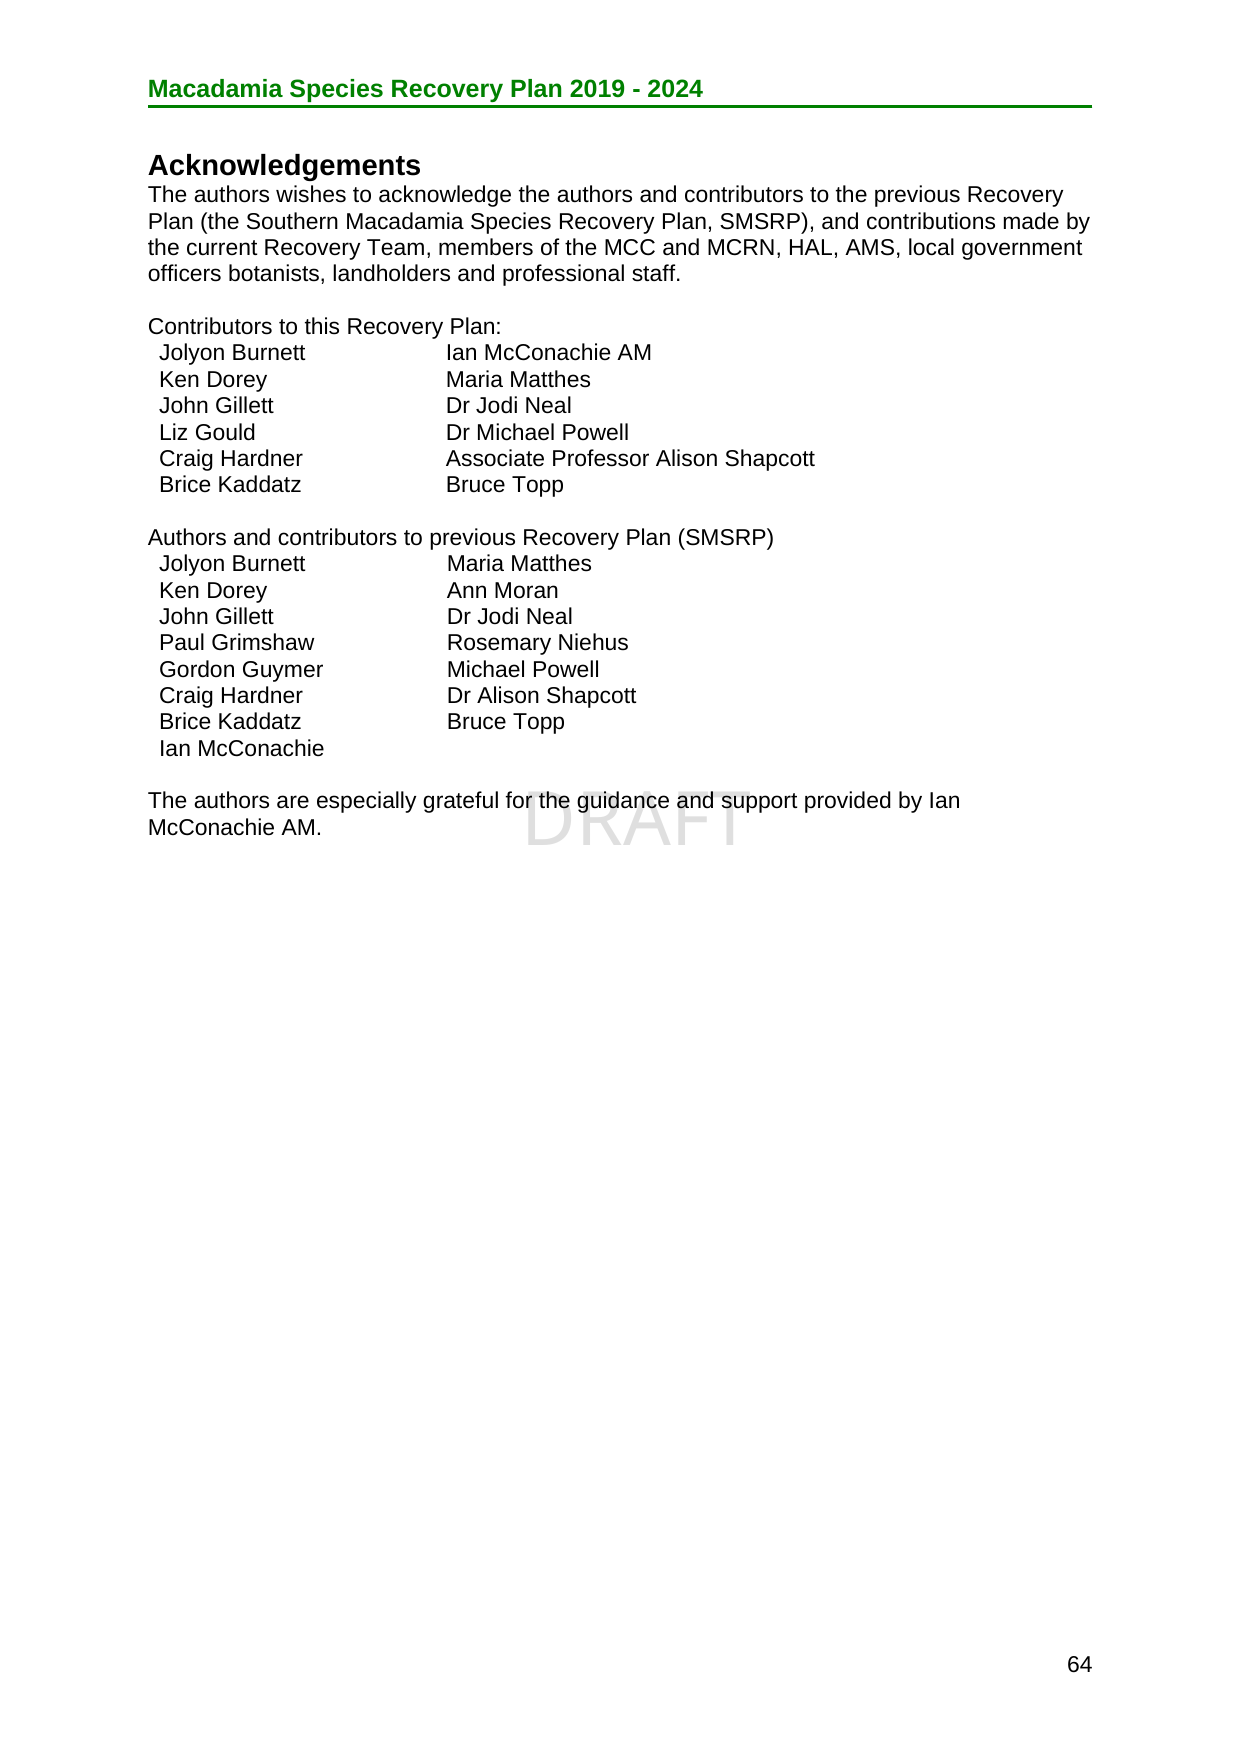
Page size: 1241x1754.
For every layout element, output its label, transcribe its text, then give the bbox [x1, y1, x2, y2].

text The authors wishes to acknowledge the authors and contributors to the previous Recovery Plan (the Southern Macadamia Species Recovery Plan, SMSRP), and contributions made by the current Recovery Team, members of the MCC and MCRN, HAL, AMS, local government officers botanists, landholders and professional staff. [148, 181, 1092, 287]
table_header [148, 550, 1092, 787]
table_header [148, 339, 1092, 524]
text Authors and contributors to previous Recovery Plan (SMSRP) [148, 524, 1092, 550]
text The authors are especially grateful for the guidance and support provided by Ian McConachie AM. [148, 787, 1092, 840]
subtitle Acknowledgements [148, 148, 1092, 181]
text Contributors to this Recovery Plan: [148, 313, 1092, 339]
